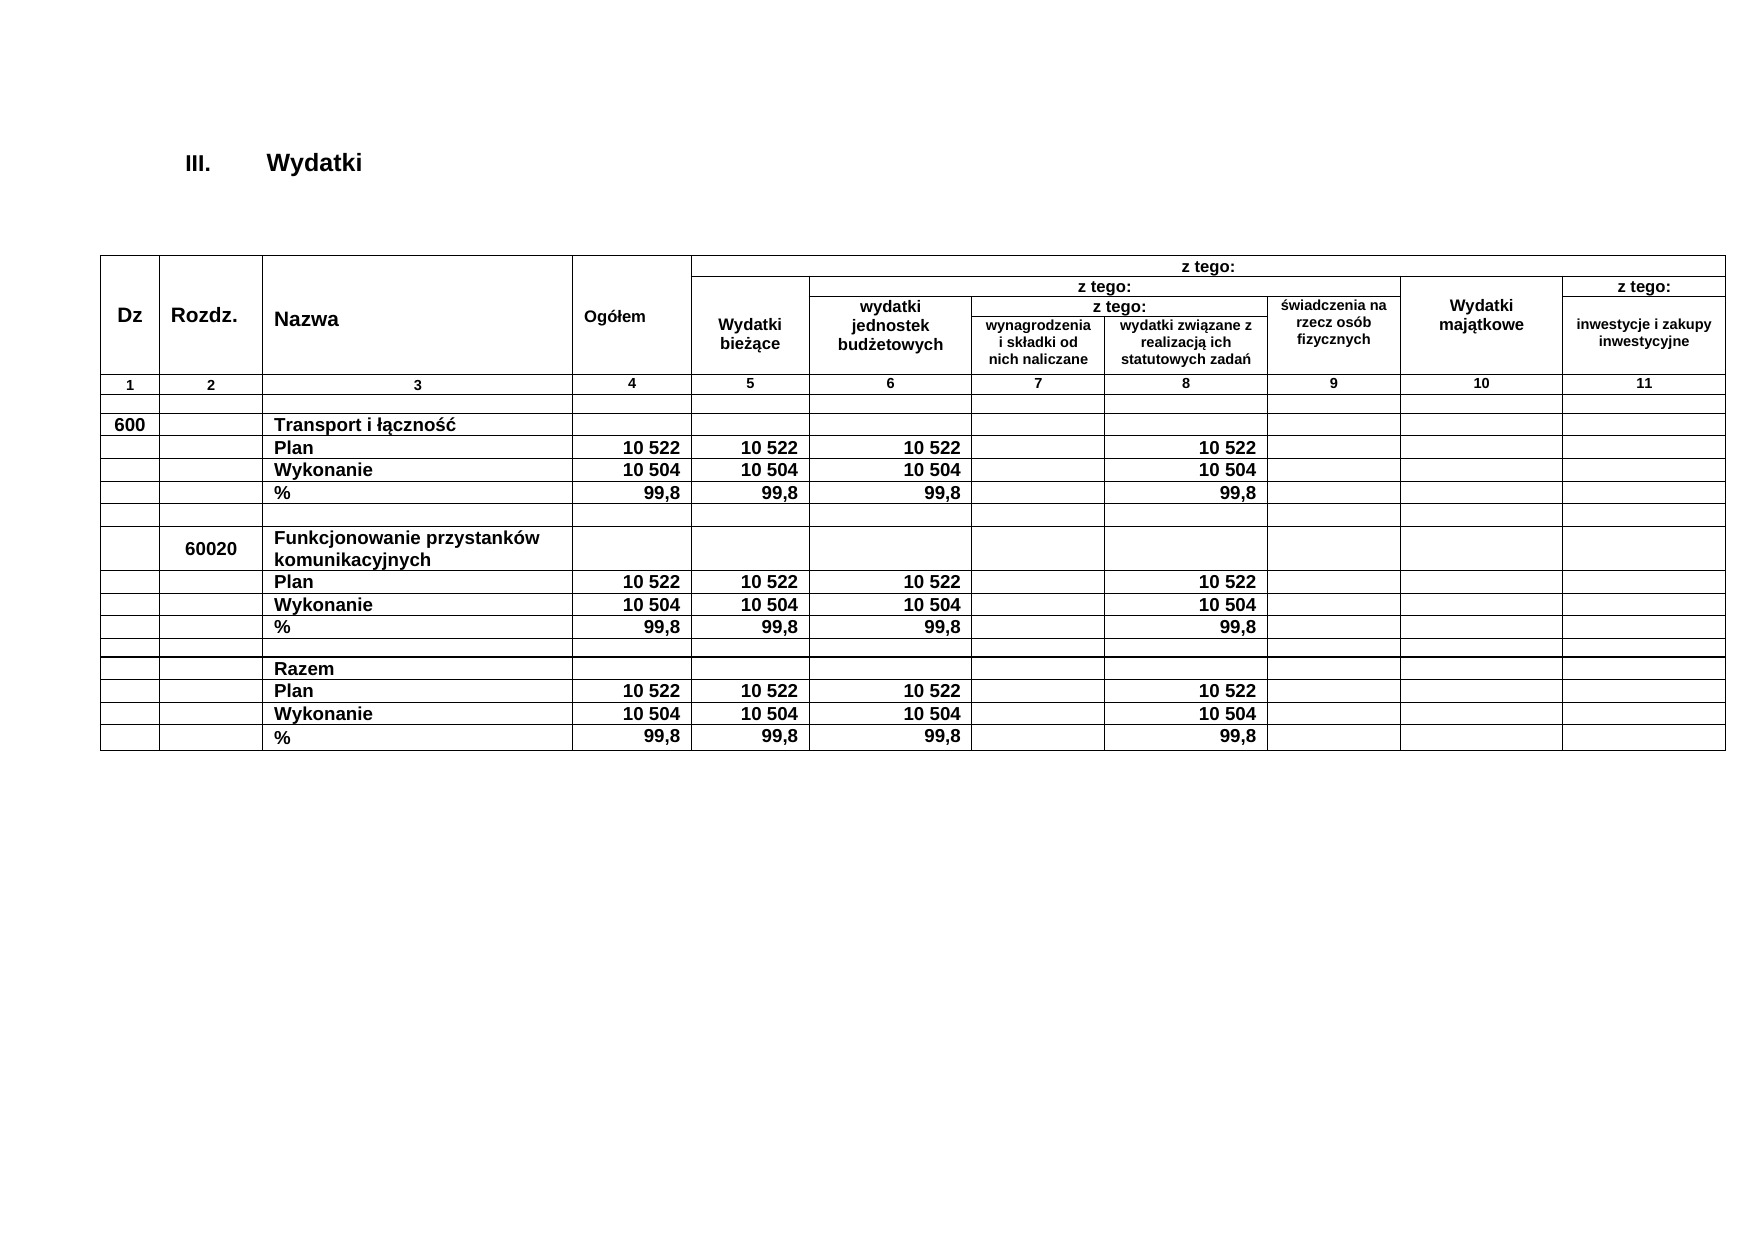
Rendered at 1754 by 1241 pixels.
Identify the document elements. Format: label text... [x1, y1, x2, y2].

table_cell [972, 459, 1104, 481]
table_cell [1268, 504, 1400, 526]
table_cell [1105, 527, 1267, 570]
table_cell [972, 680, 1104, 702]
table_cell [101, 436, 159, 458]
table_cell [1105, 639, 1267, 656]
table_cell [1563, 482, 1725, 503]
table_cell [1563, 571, 1725, 593]
table_cell [1268, 571, 1400, 593]
table_cell [160, 436, 262, 458]
table_cell [1401, 571, 1562, 593]
table_cell [101, 571, 159, 593]
table_cell 11 [1563, 375, 1725, 394]
table_cell 10 504 [692, 594, 809, 615]
table_cell [1401, 594, 1562, 615]
table_cell 600 [101, 414, 159, 435]
table_cell 10 [1401, 375, 1562, 394]
table_cell [1105, 414, 1267, 435]
table_cell [1105, 395, 1267, 413]
table_cell Wydatki majątkowe [1401, 277, 1562, 374]
table_cell [1268, 680, 1400, 702]
table_cell [972, 482, 1104, 503]
table_cell Wydatki bieżące [692, 277, 809, 374]
table_cell [160, 459, 262, 481]
table_cell [1563, 504, 1725, 526]
table_cell 10 504 [1105, 594, 1267, 615]
table_cell [101, 482, 159, 503]
table_cell [1563, 639, 1725, 656]
table_cell [810, 527, 971, 570]
table_cell 10 522 [1105, 680, 1267, 702]
table_cell Transport i łączność [263, 414, 572, 435]
table_cell [101, 594, 159, 615]
table_cell 10 522 [573, 571, 691, 593]
table_cell [160, 658, 262, 679]
table_cell wydatki związane z realizacją ich statutowych zadań [1105, 317, 1267, 374]
table_cell [810, 414, 971, 435]
table_cell 99,8 [692, 725, 809, 749]
table_cell 99,8 [1105, 482, 1267, 503]
table_cell [160, 616, 262, 638]
table_cell [692, 658, 809, 679]
table_cell [1563, 594, 1725, 615]
table_cell [1401, 616, 1562, 638]
table_cell [972, 639, 1104, 656]
list Wydatki [185, 148, 1606, 176]
table_cell [972, 436, 1104, 458]
table_cell [1401, 482, 1562, 503]
table_cell [972, 527, 1104, 570]
table_cell [101, 527, 159, 570]
table_cell 99,8 [1105, 616, 1267, 638]
table_header z tego: [692, 256, 1725, 276]
table_cell 3 [263, 375, 572, 394]
table_cell [1268, 616, 1400, 638]
table_cell Wykonanie [263, 459, 572, 481]
table_cell [263, 639, 572, 656]
table_cell [972, 395, 1104, 413]
table_cell [160, 725, 262, 749]
table_cell Plan [263, 680, 572, 702]
table_cell 99,8 [810, 616, 971, 638]
table_cell [1401, 658, 1562, 679]
table_cell [1268, 395, 1400, 413]
table_cell [810, 504, 971, 526]
table_cell [101, 703, 159, 724]
table_cell [1268, 594, 1400, 615]
table_cell 6 [810, 375, 971, 394]
table_cell 10 522 [692, 436, 809, 458]
table_cell 10 504 [573, 459, 691, 481]
table_cell % [263, 616, 572, 638]
table_cell [1105, 504, 1267, 526]
table_cell 10 504 [692, 703, 809, 724]
table_cell 99,8 [692, 616, 809, 638]
table_cell [1268, 658, 1400, 679]
table_cell [1401, 459, 1562, 481]
table_cell Plan [263, 436, 572, 458]
table_cell [160, 703, 262, 724]
table_cell [160, 504, 262, 526]
table_cell 5 [692, 375, 809, 394]
table_cell [263, 395, 572, 413]
table_cell % [263, 482, 572, 503]
table_cell [160, 571, 262, 593]
table_cell [972, 725, 1104, 749]
table_cell [1563, 703, 1725, 724]
table_cell [692, 527, 809, 570]
table_cell 99,8 [573, 725, 691, 749]
table_cell [1268, 459, 1400, 481]
table_cell [573, 639, 691, 656]
table_cell [160, 680, 262, 702]
table_cell [160, 395, 262, 413]
table_cell [1268, 482, 1400, 503]
table_cell [1268, 436, 1400, 458]
table_cell Wykonanie [263, 594, 572, 615]
table_cell [1401, 639, 1562, 656]
table_cell 9 [1268, 375, 1400, 394]
table_cell [810, 639, 971, 656]
table_cell [101, 459, 159, 481]
table_cell Razem [263, 658, 572, 679]
table_cell [160, 594, 262, 615]
table_cell [972, 504, 1104, 526]
table_cell [101, 639, 159, 656]
table_cell [972, 658, 1104, 679]
table_cell [1563, 725, 1725, 749]
table_cell z tego: [972, 297, 1267, 316]
table_cell [1401, 527, 1562, 570]
table_cell [1268, 639, 1400, 656]
table_cell 10 522 [1105, 436, 1267, 458]
table_cell [160, 639, 262, 656]
table_cell [1268, 725, 1400, 749]
table_cell 10 504 [810, 703, 971, 724]
table_header Ogółem [573, 256, 691, 374]
table_cell [101, 658, 159, 679]
table_cell 10 522 [573, 680, 691, 702]
table_cell [101, 680, 159, 702]
table_cell 99,8 [573, 616, 691, 638]
table_header Dz [101, 256, 159, 374]
table_cell 1 [101, 375, 159, 394]
table_cell [573, 395, 691, 413]
table_cell 99,8 [810, 482, 971, 503]
table_cell [1268, 527, 1400, 570]
table_cell 10 522 [1105, 571, 1267, 593]
table_cell 99,8 [573, 482, 691, 503]
table_cell [810, 395, 971, 413]
table_cell inwestycje i zakupy inwestycyjne [1563, 297, 1725, 374]
table_header Rozdz. [160, 256, 262, 374]
table_cell 60020 [160, 527, 262, 570]
table_cell [1563, 680, 1725, 702]
table_cell Funkcjonowanie przystanków komunikacyjnych [263, 527, 572, 570]
table_cell 10 504 [573, 594, 691, 615]
table_cell % [263, 725, 572, 749]
table_cell z tego: [810, 277, 1400, 296]
table_cell 99,8 [1105, 725, 1267, 749]
table_cell 10 522 [573, 436, 691, 458]
table_cell [972, 571, 1104, 593]
table_cell wydatki jednostek budżetowych [810, 297, 971, 374]
table_cell [1401, 504, 1562, 526]
table_cell [1563, 616, 1725, 638]
table_cell [972, 703, 1104, 724]
table_cell [972, 414, 1104, 435]
table_cell [1268, 703, 1400, 724]
table_cell [263, 504, 572, 526]
table_cell 10 522 [810, 571, 971, 593]
table_cell 7 [972, 375, 1104, 394]
table_cell Wykonanie [263, 703, 572, 724]
table_cell 10 504 [810, 459, 971, 481]
table_cell [692, 504, 809, 526]
table_cell wynagrodzenia i składki od nich naliczane [972, 317, 1104, 374]
table_cell [1563, 459, 1725, 481]
table_cell [1401, 414, 1562, 435]
table_cell [1563, 527, 1725, 570]
table_cell [101, 616, 159, 638]
table_cell z tego: [1563, 277, 1725, 296]
table_cell [692, 639, 809, 656]
table_cell [1105, 658, 1267, 679]
table_cell [573, 504, 691, 526]
table_cell [972, 616, 1104, 638]
table_cell [1401, 725, 1562, 749]
table_cell 10 522 [692, 571, 809, 593]
table_cell [972, 594, 1104, 615]
table_cell [1563, 658, 1725, 679]
table_cell [573, 658, 691, 679]
table_cell [810, 658, 971, 679]
table_cell [1268, 414, 1400, 435]
table_cell [1563, 436, 1725, 458]
table_cell 99,8 [692, 482, 809, 503]
table_cell [1401, 703, 1562, 724]
table_cell świadczenia na rzecz osób fizycznych [1268, 297, 1400, 374]
table_cell 10 504 [810, 594, 971, 615]
table_cell [1563, 395, 1725, 413]
table_cell [160, 482, 262, 503]
table_cell 10 504 [573, 703, 691, 724]
table_cell 99,8 [810, 725, 971, 749]
table_cell 8 [1105, 375, 1267, 394]
table_cell 10 504 [1105, 459, 1267, 481]
table_cell 2 [160, 375, 262, 394]
table_cell [1563, 414, 1725, 435]
table_cell [692, 395, 809, 413]
table_cell 10 504 [692, 459, 809, 481]
table_cell [101, 725, 159, 749]
table_header Nazwa [263, 256, 572, 374]
table_cell 4 [573, 375, 691, 394]
table_cell [101, 395, 159, 413]
table_cell [573, 414, 691, 435]
table_cell [160, 414, 262, 435]
table_cell [1401, 395, 1562, 413]
table_cell Plan [263, 571, 572, 593]
table_cell [101, 504, 159, 526]
table_cell 10 522 [692, 680, 809, 702]
table_cell [1401, 680, 1562, 702]
table_cell 10 522 [810, 436, 971, 458]
table_cell 10 522 [810, 680, 971, 702]
table_cell [573, 527, 691, 570]
table_cell 10 504 [1105, 703, 1267, 724]
table_cell [1401, 436, 1562, 458]
table_cell [692, 414, 809, 435]
